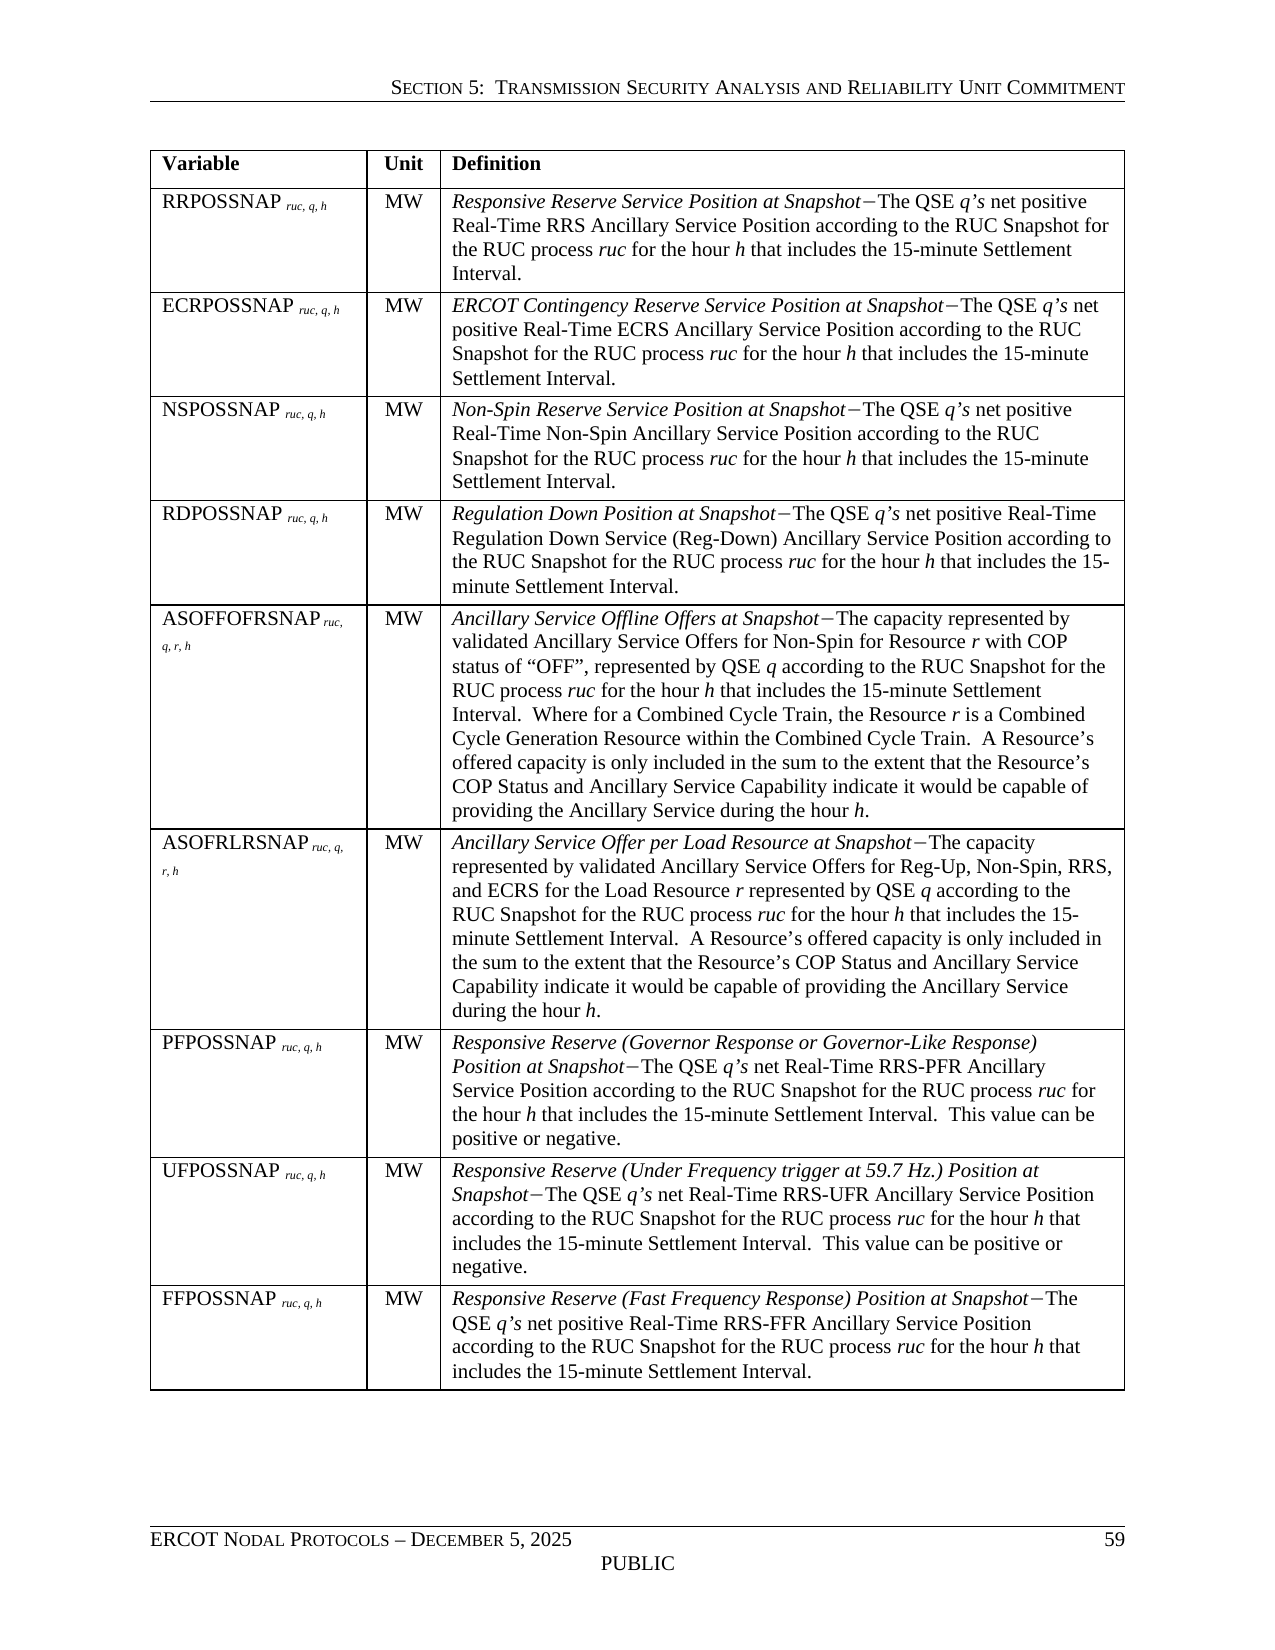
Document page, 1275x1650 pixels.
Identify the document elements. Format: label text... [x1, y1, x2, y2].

table_cell UFPOSSNAP ruc, q, h [151, 1158, 366, 1285]
table_cell ERCOT Contingency Reserve Service Position at SnapshotThe QSE q’s net positive Real-Time ECRS Ancillary Service Position according to the RUC Snapshot for the RUC process ruc for the hour h that includes the 15-minute Settlement Interval. [441, 293, 1124, 396]
table_cell ASOFRLRSNAP ruc, q, r, h [151, 830, 366, 1028]
table_cell MW [368, 1286, 440, 1389]
table_cell ASOFFOFRSNAP ruc, q, r, h [151, 606, 366, 828]
table_cell Responsive Reserve (Under Frequency trigger at 59.7 Hz.) Position at SnapshotThe QSE q’s net Real-Time RRS-UFR Ancillary Service Position according to the RUC Snapshot for the RUC process ruc for the hour h that includes the 15-minute Settlement Interval. This value can be positive or negative. [441, 1158, 1124, 1285]
table_header Unit [368, 151, 440, 188]
table_cell ECRPOSSNAP ruc, q, h [151, 293, 366, 396]
table_cell Ancillary Service Offer per Load Resource at SnapshotThe capacity represented by validated Ancillary Service Offers for Reg-Up, Non-Spin, RRS, and ECRS for the Load Resource r represented by QSE q according to the RUC Snapshot for the RUC process ruc for the hour h that includes the 15-minute Settlement Interval. A Resource’s offered capacity is only included in the sum to the extent that the Resource’s COP Status and Ancillary Service Capability indicate it would be capable of providing the Ancillary Service during the hour h. [441, 830, 1124, 1028]
table_header Variable [151, 151, 366, 188]
table_cell MW [368, 606, 440, 828]
table_cell MW [368, 189, 440, 292]
table_cell Responsive Reserve (Governor Response or Governor-Like Response) Position at SnapshotThe QSE q’s net Real-Time RRS-PFR Ancillary Service Position according to the RUC Snapshot for the RUC process ruc for the hour h that includes the 15-minute Settlement Interval. This value can be positive or negative. [441, 1030, 1124, 1157]
table_cell Responsive Reserve (Fast Frequency Response) Position at SnapshotThe QSE q’s net positive Real-Time RRS-FFR Ancillary Service Position according to the RUC Snapshot for the RUC process ruc for the hour h that includes the 15-minute Settlement Interval. [441, 1286, 1124, 1389]
table_cell MW [368, 397, 440, 500]
table_cell MW [368, 501, 440, 604]
table_cell MW [368, 1158, 440, 1285]
table_cell RDPOSSNAP ruc, q, h [151, 501, 366, 604]
table_cell PFPOSSNAP ruc, q, h [151, 1030, 366, 1157]
table_cell RRPOSSNAP ruc, q, h [151, 189, 366, 292]
table_header Definition [441, 151, 1124, 188]
table_cell Non-Spin Reserve Service Position at SnapshotThe QSE q’s net positive Real-Time Non-Spin Ancillary Service Position according to the RUC Snapshot for the RUC process ruc for the hour h that includes the 15-minute Settlement Interval. [441, 397, 1124, 500]
table_cell FFPOSSNAP ruc, q, h [151, 1286, 366, 1389]
table_cell Responsive Reserve Service Position at SnapshotThe QSE q’s net positive Real-Time RRS Ancillary Service Position according to the RUC Snapshot for the RUC process ruc for the hour h that includes the 15-minute Settlement Interval. [441, 189, 1124, 292]
table_cell MW [368, 1030, 440, 1157]
table_cell MW [368, 293, 440, 396]
table_cell MW [368, 830, 440, 1028]
table_cell Ancillary Service Offline Offers at SnapshotThe capacity represented by validated Ancillary Service Offers for Non-Spin for Resource r with COP status of “OFF”, represented by QSE q according to the RUC Snapshot for the RUC process ruc for the hour h that includes the 15-minute Settlement Interval. Where for a Combined Cycle Train, the Resource r is a Combined Cycle Generation Resource within the Combined Cycle Train. A Resource’s offered capacity is only included in the sum to the extent that the Resource’s COP Status and Ancillary Service Capability indicate it would be capable of providing the Ancillary Service during the hour h. [441, 606, 1124, 828]
table_cell NSPOSSNAP ruc, q, h [151, 397, 366, 500]
table_cell Regulation Down Position at SnapshotThe QSE q’s net positive Real-Time Regulation Down Service (Reg-Down) Ancillary Service Position according to the RUC Snapshot for the RUC process ruc for the hour h that includes the 15-minute Settlement Interval. [441, 501, 1124, 604]
